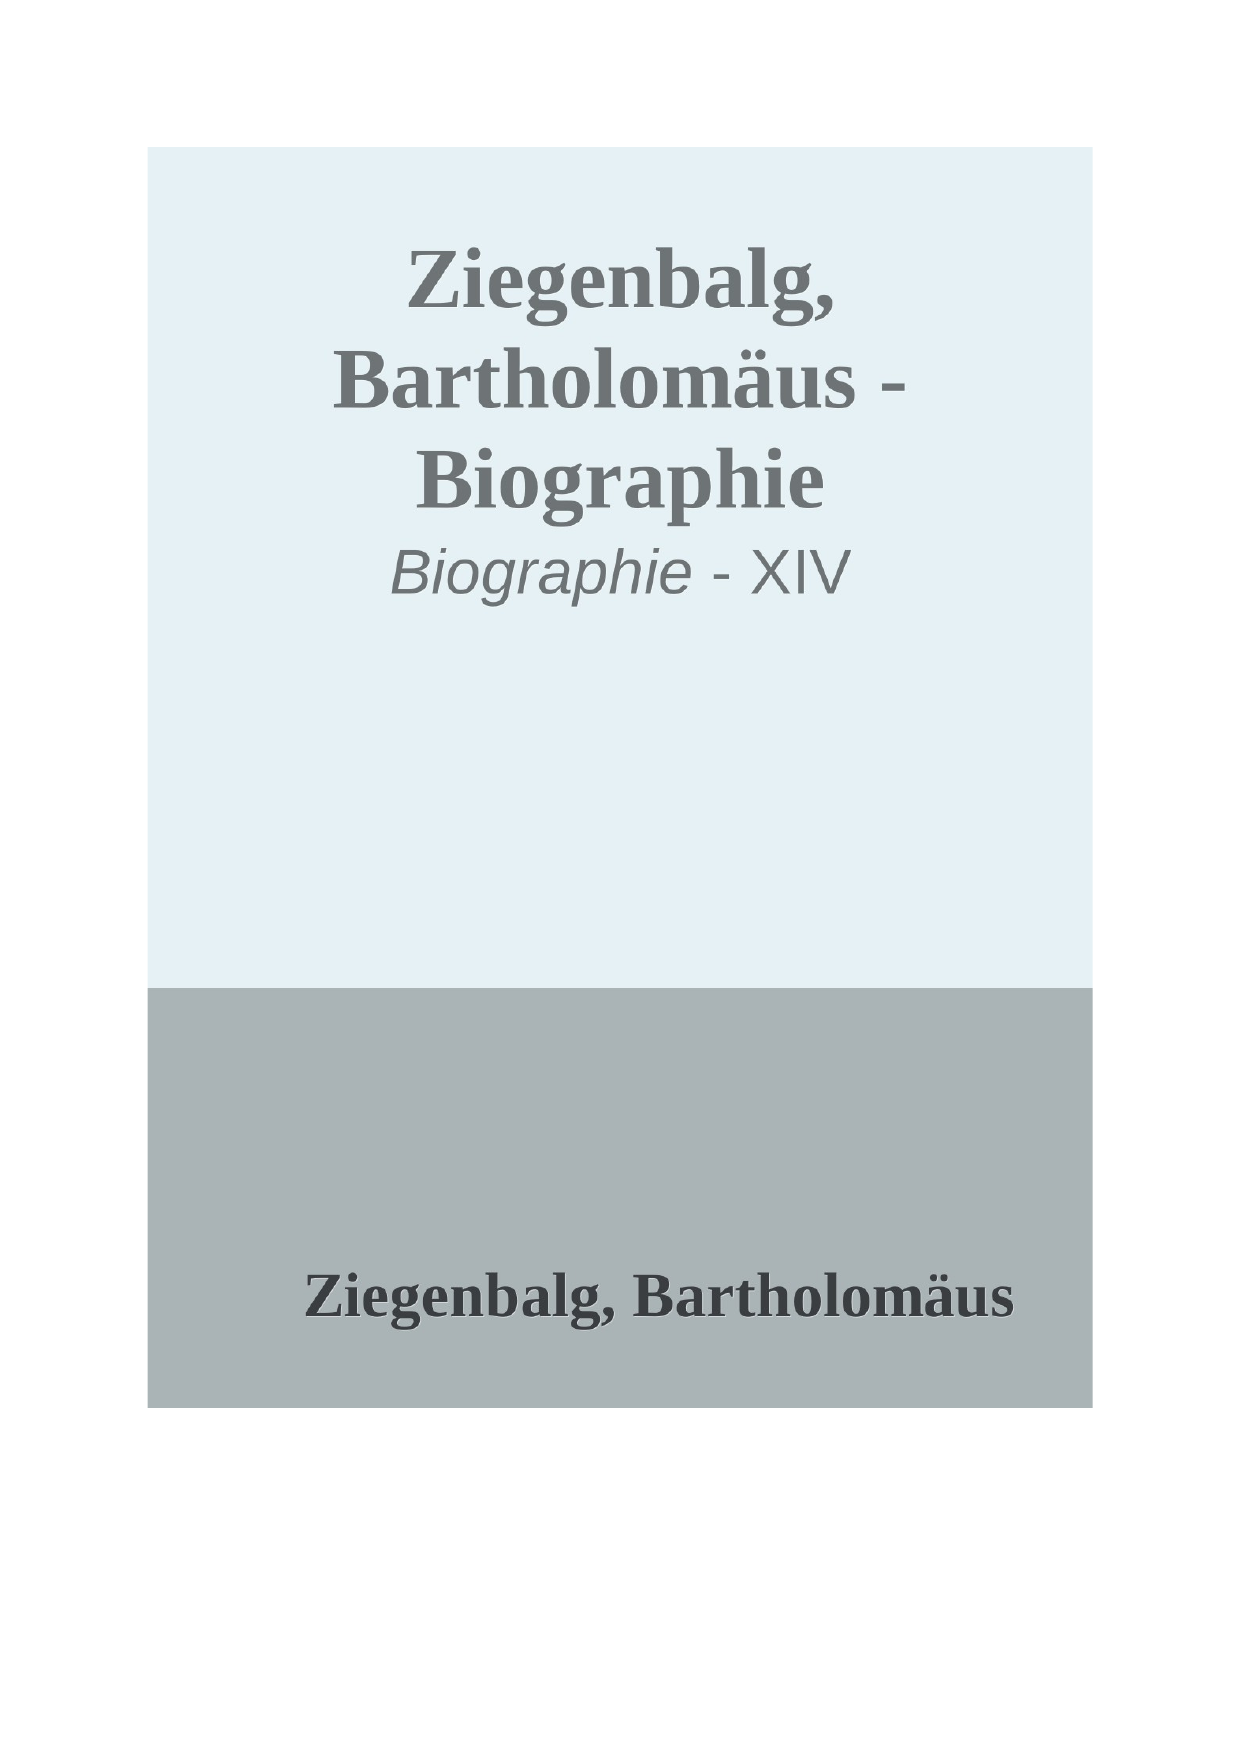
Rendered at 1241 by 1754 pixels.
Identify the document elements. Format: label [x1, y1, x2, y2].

picture [147, 147, 1093, 1408]
